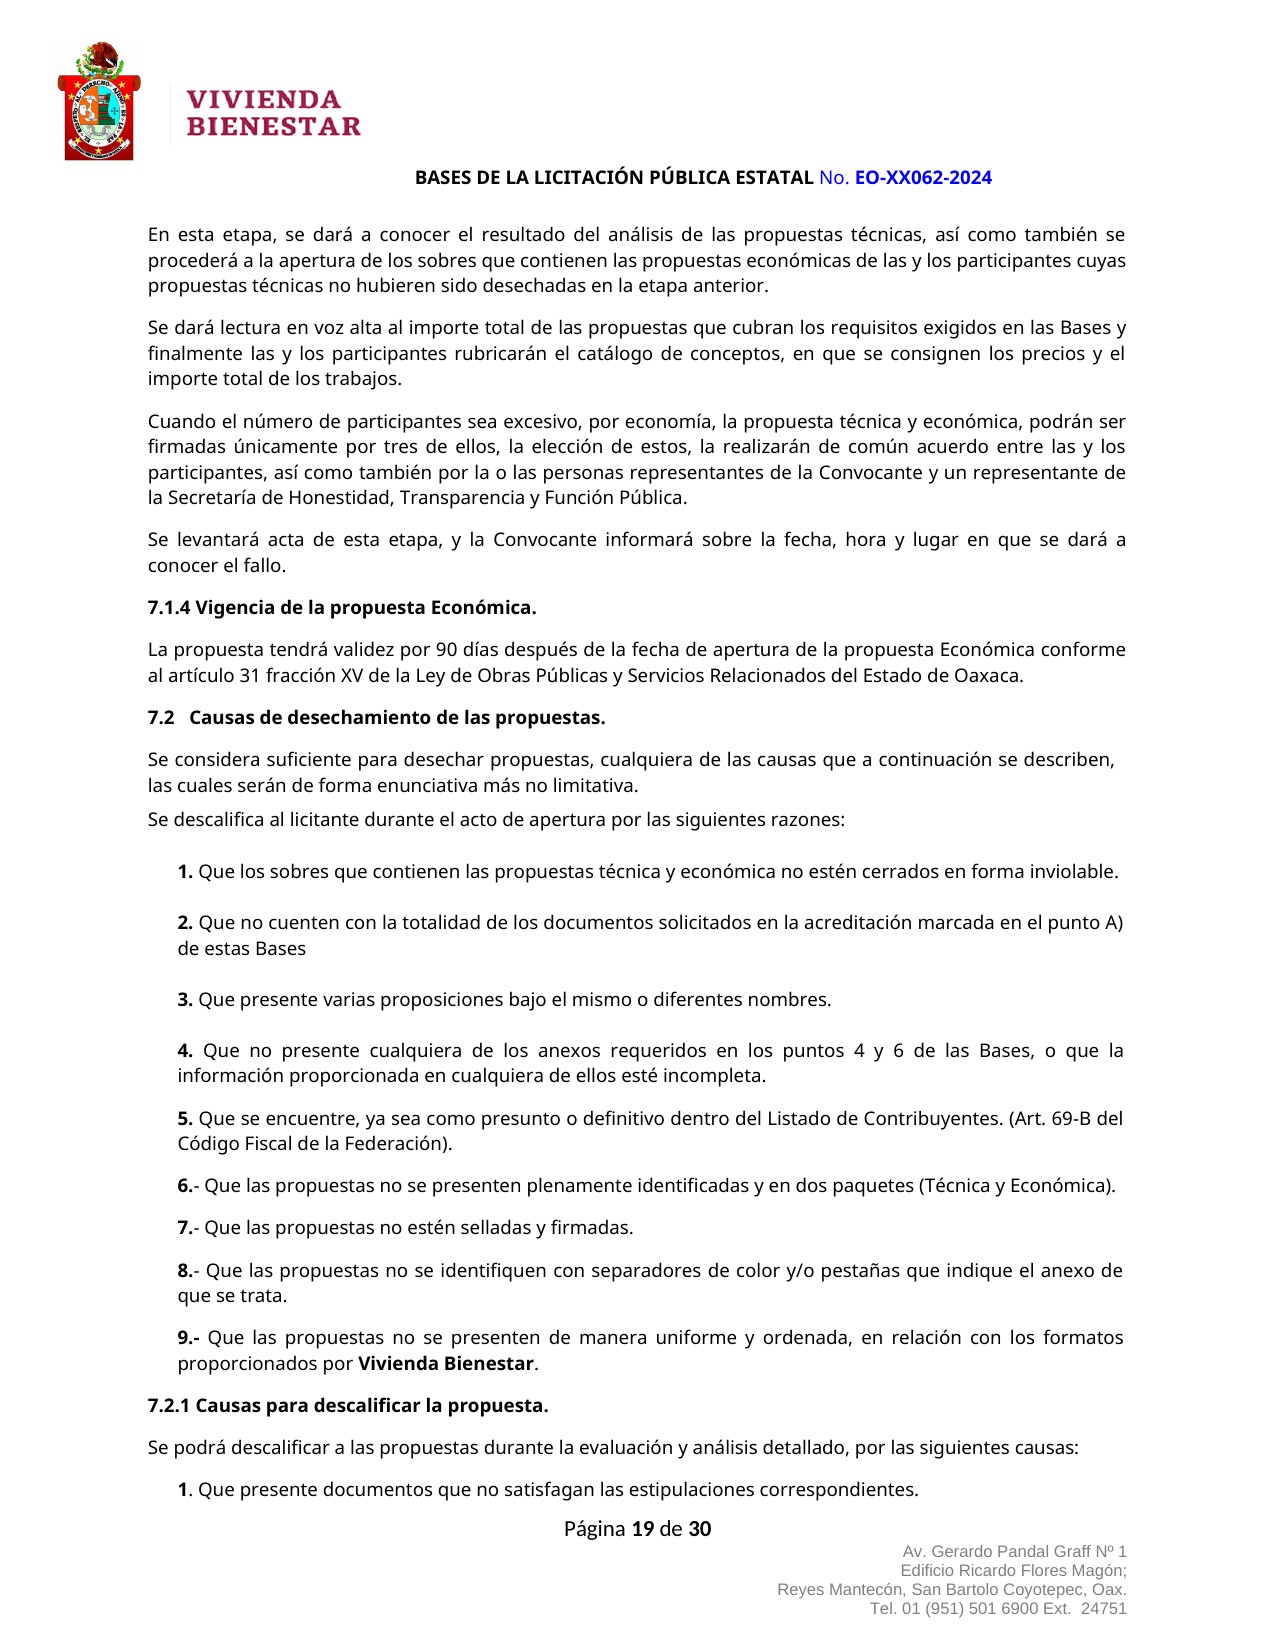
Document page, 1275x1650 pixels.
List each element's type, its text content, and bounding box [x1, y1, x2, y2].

text Cuando el número de participantes sea excesivo, por economía, la propuesta técnica y económica, podrán ser firmadas únicamente por tres de ellos, la elección de estos, la realizarán de común acuerdo entre las y los participantes, así como también por la o las personas representantes de la Convocante y un representante de la Secretaría de Honestidad, Transparencia y Función Pública. [148, 408, 1127, 510]
text 9.- Que las propuestas no se presenten de manera uniforme y ordenada, en relación con los formatos proporcionados por Vivienda Bienestar. [177, 1324, 1125, 1376]
text 7.- Que las propuestas no estén selladas y firmadas. [177, 1215, 1125, 1240]
text Se dará lectura en voz alta al importe total de las propuestas que cubran los requisitos exigidos en las Bases y finalmente las y los participantes rubricarán el catálogo de conceptos, en que se consignen los precios y el importe total de los trabajos. [148, 315, 1127, 391]
text 2. Que no cuenten con la totalidad de los documentos solicitados en la acreditación marcada en el punto A) de estas Bases [177, 909, 1125, 961]
text 4. Que no presente cualquiera de los anexos requeridos en los puntos 4 y 6 de las Bases, o que la información proporcionada en cualquiera de ellos esté incompleta. [177, 1037, 1125, 1088]
text 5. Que se encuentre, ya sea como presunto o definitivo dentro del Listado de Contribuyentes. (Art. 69-B del Código Fiscal de la Federación). [177, 1105, 1125, 1156]
picture [55, 41, 143, 163]
text La propuesta tendrá validez por 90 días después de la fecha de apertura de la propuesta Económica conforme al artículo 31 fracción XV de la Ley de Obras Públicas y Servicios Relacionados del Estado de Oaxaca. [148, 637, 1127, 688]
text Se considera suficiente para desechar propuestas, cualquiera de las causas que a continuación se describen, las cuales serán de forma enunciativa más no limitativa. [148, 746, 1117, 797]
text Se descalifica al licitante durante el acto de apertura por las siguientes razones: [148, 806, 1125, 831]
text 1. Que presente documentos que no satisfagan las estipulaciones correspondientes. [177, 1477, 1125, 1502]
text 3. Que presente varias proposiciones bajo el mismo o diferentes nombres. [177, 986, 1125, 1012]
text 7.2.1 Causas para descalificar la propuesta. [148, 1392, 1125, 1418]
text 7.1.4 Vigencia de la propuesta Económica. [148, 594, 1127, 620]
text 1. Que los sobres que contienen las propuestas técnica y económica no estén cerrados en forma inviolable. [177, 858, 1125, 884]
picture [170, 69, 375, 162]
text Se podrá descalificar a las propuestas durante la evaluación y análisis detallado, por las siguientes causas: [148, 1434, 1125, 1460]
text 8.- Que las propuestas no se identifiquen con separadores de color y/o pestañas que indique el anexo de que se trata. [177, 1257, 1125, 1308]
text Se levantará acta de esta etapa, y la Convocante informará sobre la fecha, hora y lugar en que se dará a conocer el fallo. [148, 527, 1127, 578]
text En esta etapa, se dará a conocer el resultado del análisis de las propuestas técnicas, así como también se procederá a la apertura de los sobres que contienen las propuestas económicas de las y los participantes cuyas propuestas técnicas no hubieren sido desechadas en la etapa anterior. [148, 221, 1127, 298]
text 6.- Que las propuestas no se presenten plenamente identificadas y en dos paquetes (Técnica y Económica). [177, 1172, 1125, 1198]
text 7.2 Causas de desechamiento de las propuestas. [148, 704, 1127, 730]
